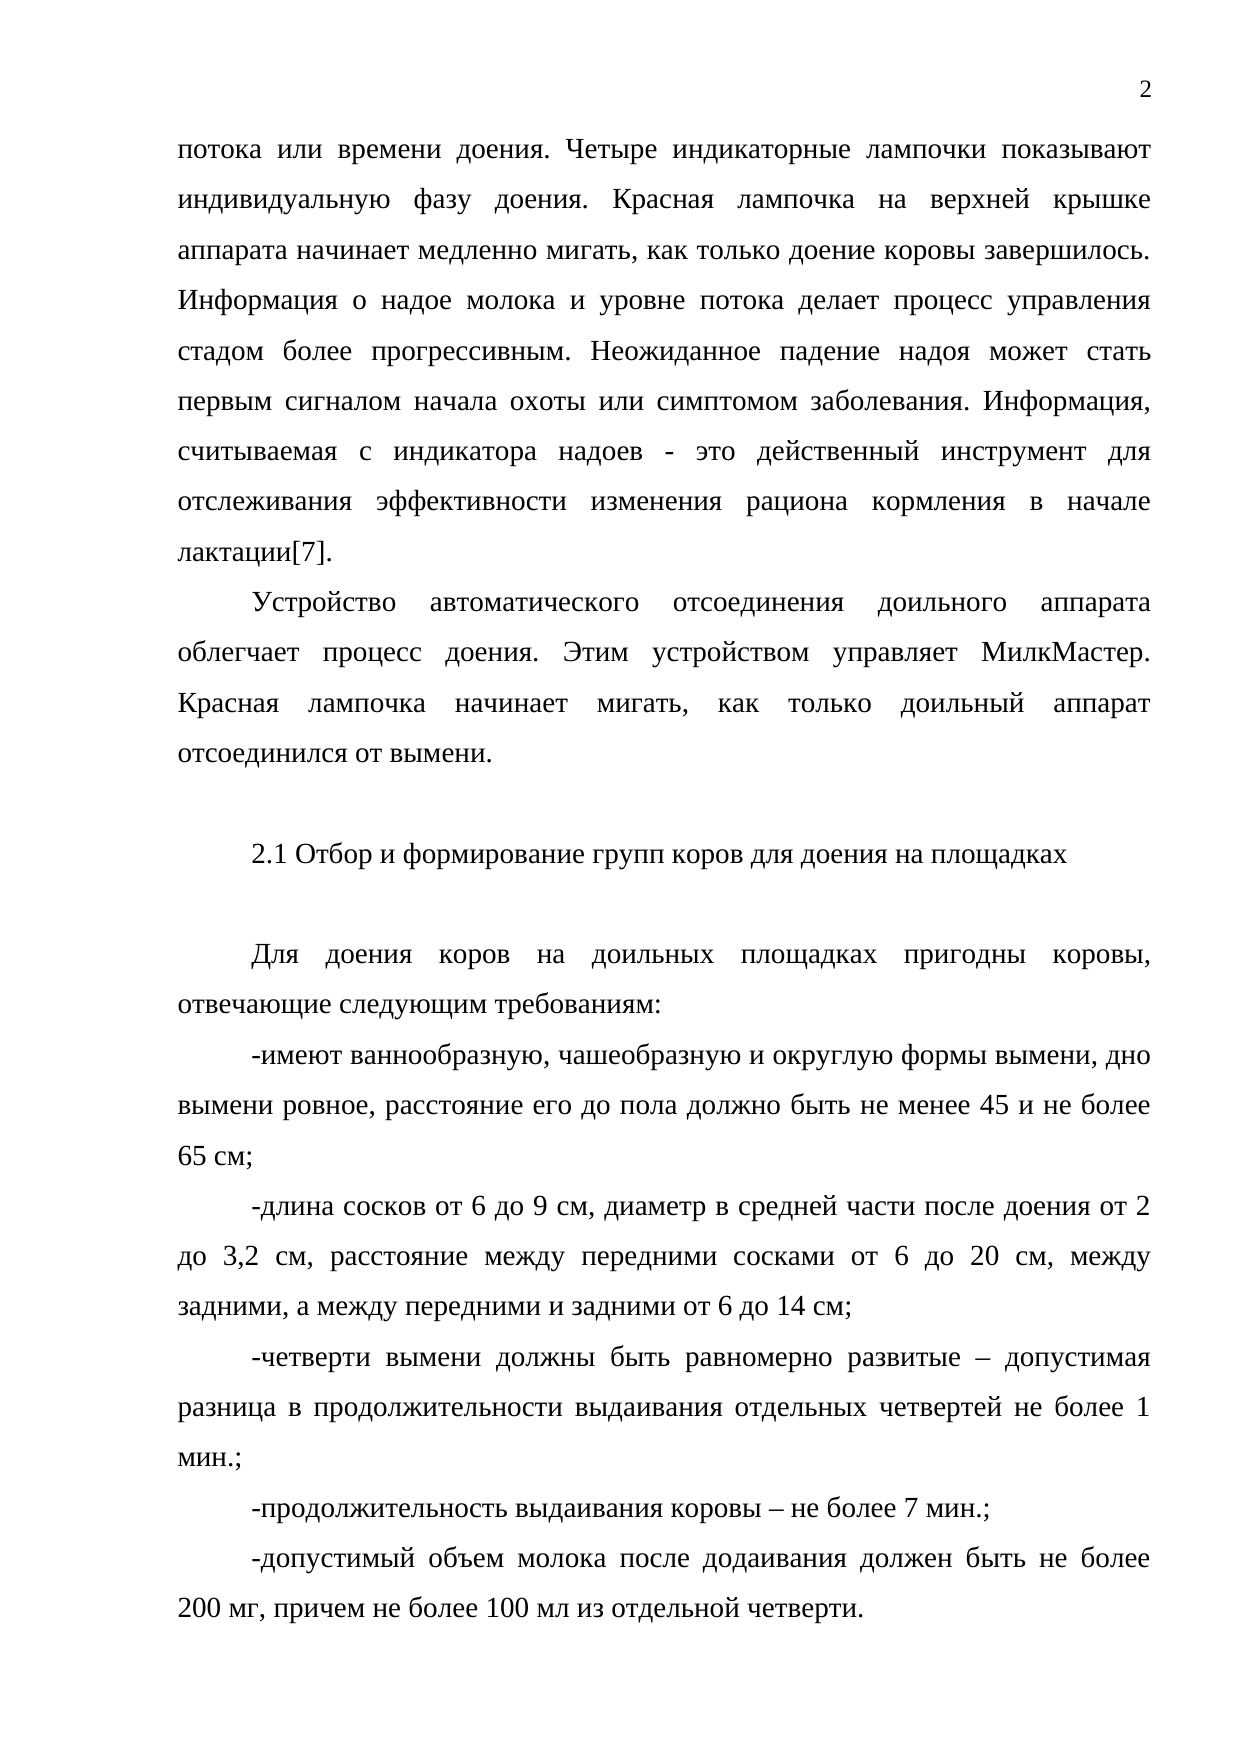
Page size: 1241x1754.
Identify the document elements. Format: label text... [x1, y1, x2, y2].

text Для доения коров на доильных площадках пригодны коровы, отвечающие следующим требованиям: [177, 936, 1152, 1020]
text -длина сосков от 6 до 9 см, диаметр в средней части после доения от 2 до 3,2 см, расстояние между передними сосками от 6 до 20 см, между задними, а между передними и задними от 6 до 14 см; [177, 1188, 1152, 1322]
text -допустимый объем молока после додаивания должен быть не более 200 мг, причем не более 100 мл из отдельной четверти. [177, 1540, 1152, 1624]
text 2.1 Отбор и формирование групп коров для доения на площадках [177, 836, 1152, 869]
text -имеют ваннообразную, чашеобразную и округлую формы вымени, дно вымени ровное, расстояние его до пола должно быть не менее 45 и не более 65 см; [177, 1037, 1152, 1171]
text -продолжительность выдаивания коровы – не более 7 мин.; [177, 1490, 1152, 1523]
text Устройство автоматического отсоединения доильного аппарата облегчает процесс доения. Этим устройством управляет МилкМастер. Красная лампочка начинает мигать, как только доильный аппарат отсоединился от вымени. [177, 584, 1152, 769]
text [177, 131, 1152, 567]
text -четверти вымени должны быть равномерно развитые – допустимая разница в продолжительности выдаивания отдельных четвертей не более 1 мин.; [177, 1339, 1152, 1473]
